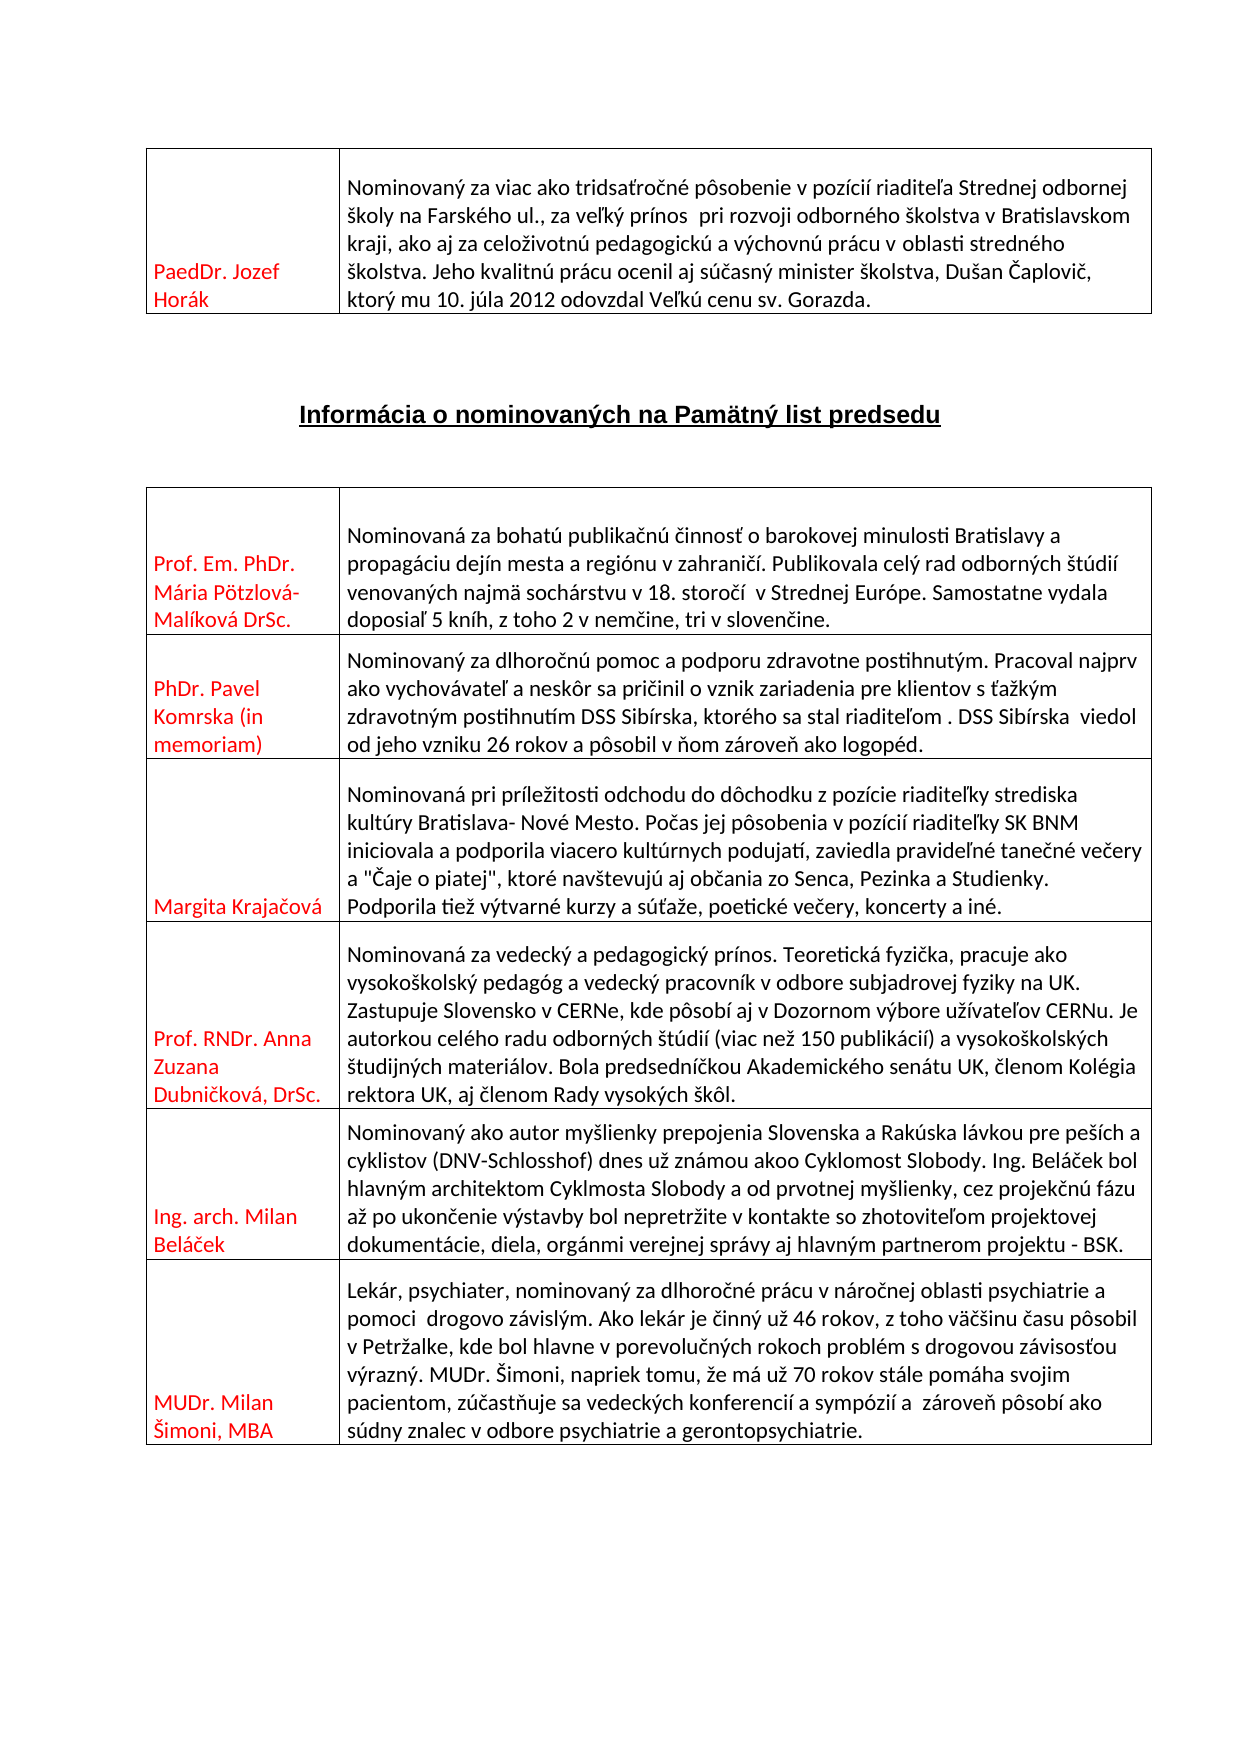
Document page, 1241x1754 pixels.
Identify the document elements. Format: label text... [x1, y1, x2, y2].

text Informácia o nominovaných na Pamätný list predsedu [148, 401, 1093, 429]
table_header Nominovaná za bohatú publikačnú činnosť o barokovej minulosti Bratislavy a propagáciu dejín mesta a regiónu v zahraničí. Publikovala celý rad odborných štúdií venovaných najmä sochárstvu v 18. storočí v Strednej Európe. Samostatne vydala doposiaľ 5 kníh, z toho 2 v nemčine, tri v slovenčine. [340, 488, 1151, 634]
table_cell Prof. RNDr. Anna Zuzana Dubničková, DrSc. [147, 922, 339, 1108]
table_cell Nominovaný za dlhoročnú pomoc a podporu zdravotne postihnutým. Pracoval najprv ako vychovávateľ a neskôr sa pričinil o vznik zariadenia pre klientov s ťažkým zdravotným postihnutím DSS Sibírska, ktorého sa stal riaditeľom . DSS Sibírska viedol od jeho vzniku 26 rokov a pôsobil v ňom zároveň ako logopéd. [340, 635, 1151, 758]
table_cell PaedDr. Jozef Horák [147, 149, 339, 313]
table_cell Nominovaná pri príležitosti odchodu do dôchodku z pozície riaditeľky strediska kultúry Bratislava- Nové Mesto. Počas jej pôsobenia v pozícií riaditeľky SK BNM iniciovala a podporila viacero kultúrnych podujatí, zaviedla pravideľné tanečné večery a "Čaje o piatej", ktoré navštevujú aj občania zo Senca, Pezinka a Studienky. Podporila tiež výtvarné kurzy a súťaže, poetické večery, koncerty a iné. [340, 759, 1151, 921]
table_cell MUDr. Milan Šimoni, MBA [147, 1260, 339, 1444]
table_cell Nominovaná za vedecký a pedagogický prínos. Teoretická fyzička, pracuje ako vysokoškolský pedagóg a vedecký pracovník v odbore subjadrovej fyziky na UK. Zastupuje Slovensko v CERNe, kde pôsobí aj v Dozornom výbore užívateľov CERNu. Je autorkou celého radu odborných štúdií (viac než 150 publikácií) a vysokoškolských študijných materiálov. Bola predsedníčkou Akademického senátu UK, členom Kolégia rektora UK, aj členom Rady vysokých škôl. [340, 922, 1151, 1108]
table_cell PhDr. Pavel Komrska (in memoriam) [147, 635, 339, 758]
table_cell Lekár, psychiater, nominovaný za dlhoročné prácu v náročnej oblasti psychiatrie a pomoci drogovo závislým. Ako lekár je činný už 46 rokov, z toho väčšinu času pôsobil v Petržalke, kde bol hlavne v porevolučných rokoch problém s drogovou závisosťou výrazný. MUDr. Šimoni, napriek tomu, že má už 70 rokov stále pomáha svojim pacientom, zúčastňuje sa vedeckých konferencií a sympózií a zároveň pôsobí ako súdny znalec v odbore psychiatrie a gerontopsychiatrie. [340, 1260, 1151, 1444]
table_cell Ing. arch. Milan Beláček [147, 1109, 339, 1258]
table_cell Margita Krajačová [147, 759, 339, 921]
table_cell Nominovaný ako autor myšlienky prepojenia Slovenska a Rakúska lávkou pre peších a cyklistov (DNV-Schlosshof) dnes už známou akoo Cyklomost Slobody. Ing. Beláček bol hlavným architektom Cyklmosta Slobody a od prvotnej myšlienky, cez projekčnú fázu až po ukončenie výstavby bol nepretržite v kontakte so zhotoviteľom projektovej dokumentácie, diela, orgánmi verejnej správy aj hlavným partnerom projektu - BSK. [340, 1109, 1151, 1258]
table_header Prof. Em. PhDr. Mária Pötzlová-Malíková DrSc. [147, 488, 339, 634]
table_cell Nominovaný za viac ako tridsaťročné pôsobenie v pozícií riaditeľa Strednej odbornej školy na Farského ul., za veľký prínos pri rozvoji odborného školstva v Bratislavskom kraji, ako aj za celoživotnú pedagogickú a výchovnú prácu v oblasti stredného školstva. Jeho kvalitnú prácu ocenil aj súčasný minister školstva, Dušan Čaplovič, ktorý mu 10. júla 2012 odovzdal Veľkú cenu sv. Gorazda. [340, 149, 1151, 313]
